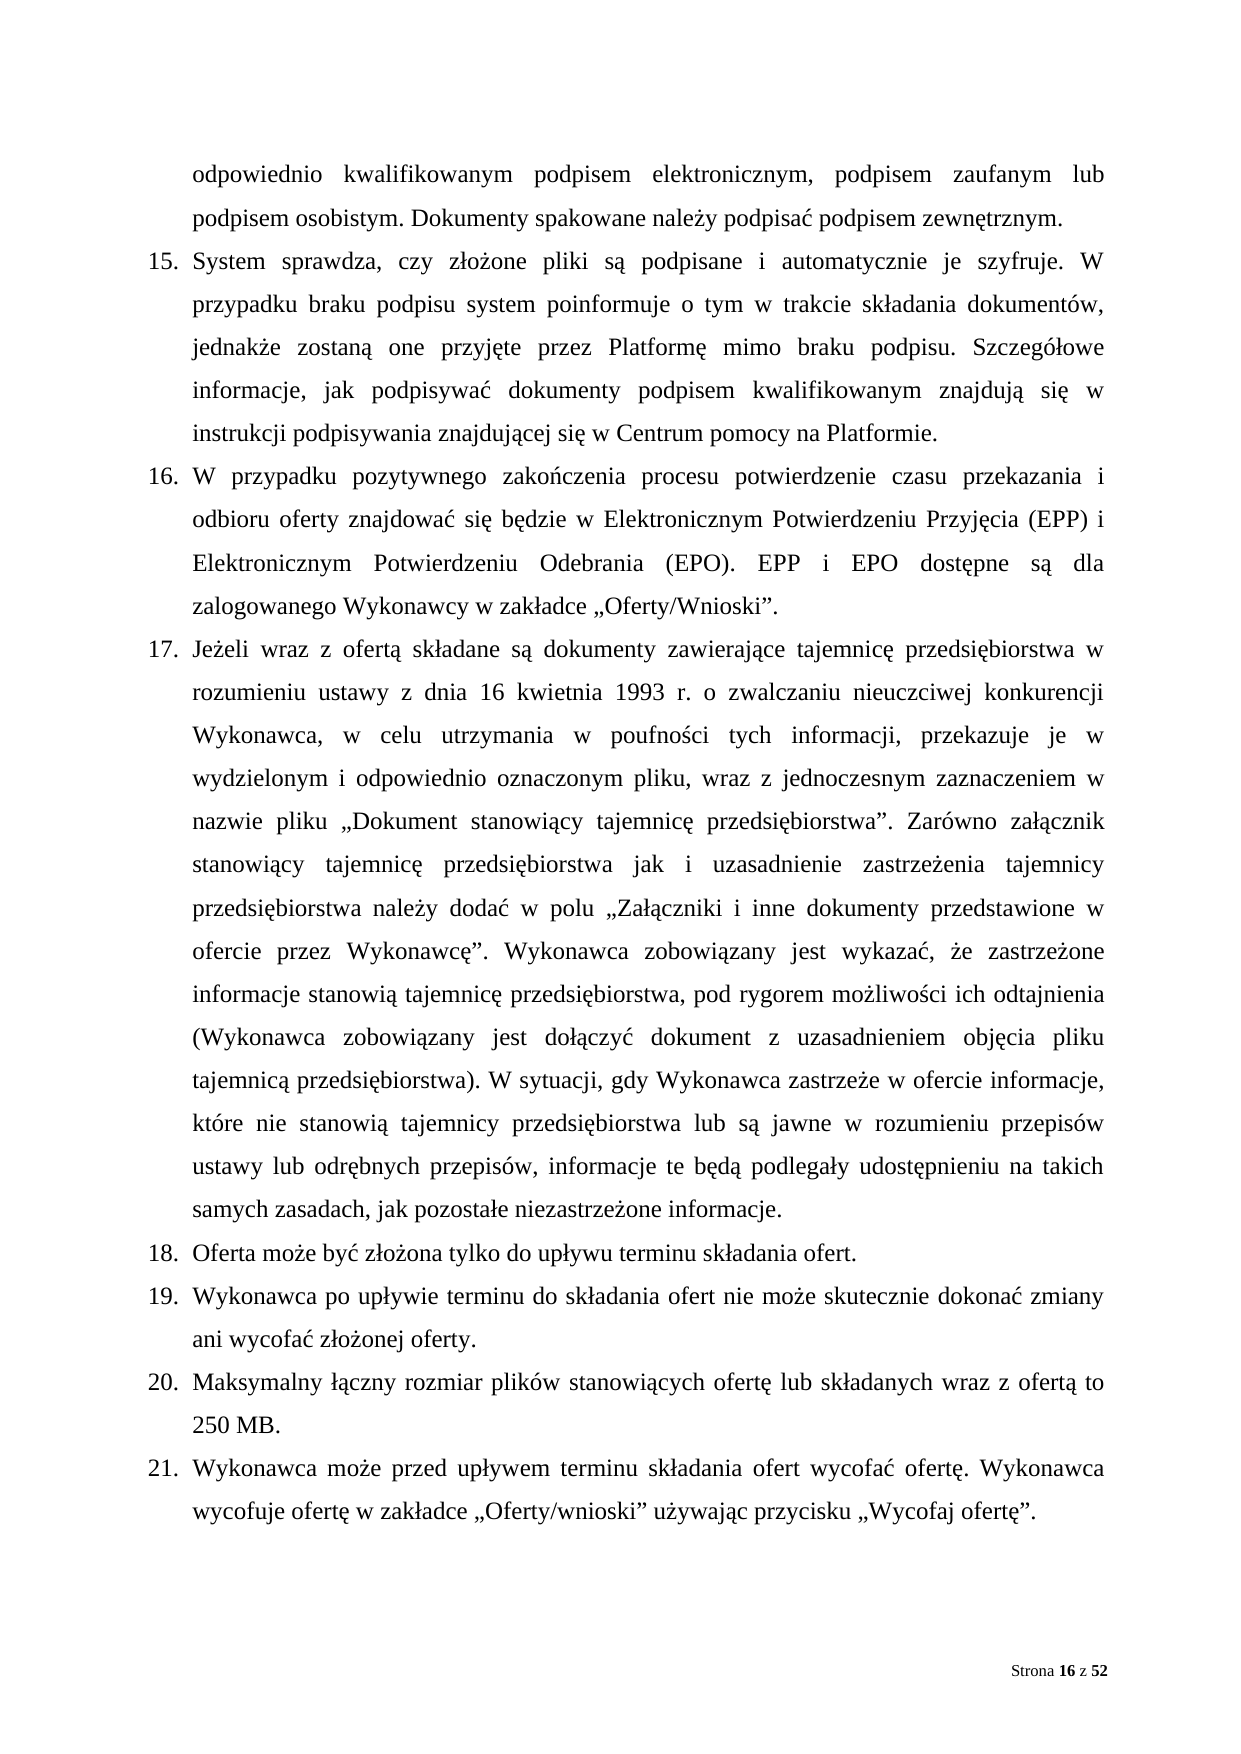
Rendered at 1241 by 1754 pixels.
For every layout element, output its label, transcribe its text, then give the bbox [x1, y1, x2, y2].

list Maksymalny łączny rozmiar plików stanowiących ofertę lub składanych wraz z ofertą to 250 MB. [148, 1367, 1105, 1439]
list Oferta może być złożona tylko do upływu terminu składania ofert. [148, 1238, 1105, 1266]
list System sprawdza, czy złożone pliki są podpisane i automatycznie je szyfruje. W przypadku braku podpisu system poinformuje o tym w trakcie składania dokumentów, jednakże zostaną one przyjęte przez Platformę mimo braku podpisu. Szczegółowe informacje, jak podpisywać dokumenty podpisem kwalifikowanym znajdują się w instrukcji podpisywania znajdującej się w Centrum pomocy na Platformie. [148, 246, 1105, 447]
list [148, 159, 1105, 231]
list Jeżeli wraz z ofertą składane są dokumenty zawierające tajemnicę przedsiębiorstwa w rozumieniu ustawy z dnia 16 kwietnia 1993 r. o zwalczaniu nieuczciwej konkurencji Wykonawca, w celu utrzymania w poufności tych informacji, przekazuje je w wydzielonym i odpowiednio oznaczonym pliku, wraz z jednoczesnym zaznaczeniem w nazwie pliku „Dokument stanowiący tajemnicę przedsiębiorstwa”. Zarówno załącznik stanowiący tajemnicę przedsiębiorstwa jak i uzasadnienie zastrzeżenia tajemnicy przedsiębiorstwa należy dodać w polu „Załączniki i inne dokumenty przedstawione w ofercie przez Wykonawcę”. Wykonawca zobowiązany jest wykazać, że zastrzeżone informacje stanowią tajemnicę przedsiębiorstwa, pod rygorem możliwości ich odtajnienia (Wykonawca zobowiązany jest dołączyć dokument z uzasadnieniem objęcia pliku tajemnicą przedsiębiorstwa). W sytuacji, gdy Wykonawca zastrzeże w ofercie informacje, które nie stanowią tajemnicy przedsiębiorstwa lub są jawne w rozumieniu przepisów ustawy lub odrębnych przepisów, informacje te będą podlegały udostępnieniu na takich samych zasadach, jak pozostałe niezastrzeżone informacje. [148, 634, 1105, 1223]
list Wykonawca po upływie terminu do składania ofert nie może skutecznie dokonać zmiany ani wycofać złożonej oferty. [148, 1281, 1105, 1353]
list W przypadku pozytywnego zakończenia procesu potwierdzenie czasu przekazania i odbioru oferty znajdować się będzie w Elektronicznym Potwierdzeniu Przyjęcia (EPP) i Elektronicznym Potwierdzeniu Odebrania (EPO). EPP i EPO dostępne są dla zalogowanego Wykonawcy w zakładce „Oferty/Wnioski”. [148, 461, 1105, 619]
list Wykonawca może przed upływem terminu składania ofert wycofać ofertę. Wykonawca wycofuje ofertę w zakładce „Oferty/wnioski” używając przycisku „Wycofaj ofertę”. [148, 1453, 1105, 1525]
